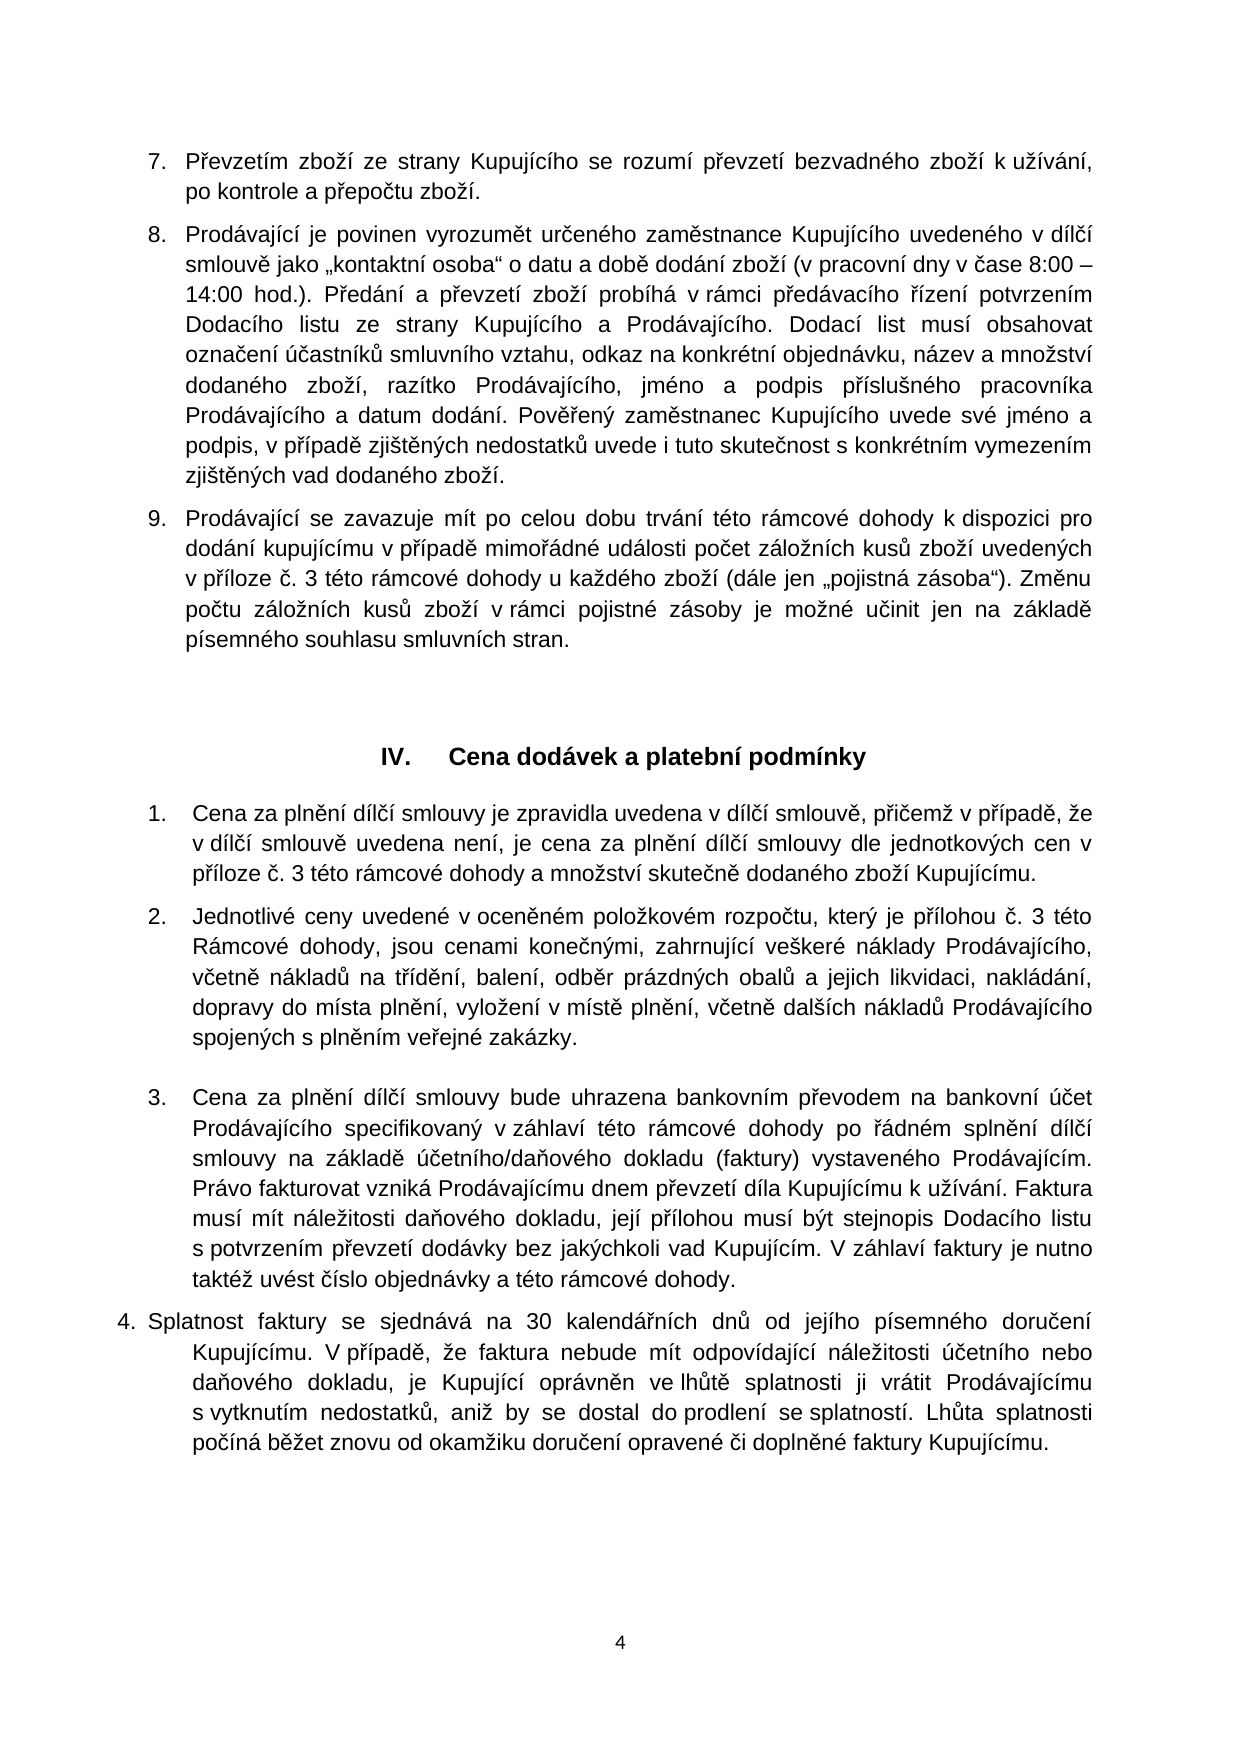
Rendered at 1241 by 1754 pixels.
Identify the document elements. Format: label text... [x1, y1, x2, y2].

subtitle Prodávající se zavazuje mít po celou dobu trvání této rámcové dohody k dispozici pro dodání kupujícímu v případě mimořádné události počet záložních kusů zboží uvedených v příloze č. 3 této rámcové dohody u každého zboží (dále jen „pojistná zásoba“). Změnu počtu záložních kusů zboží v rámci pojistné zásoby je možné učinit jen na základě písemného souhlasu smluvních stran. [148, 505, 1093, 652]
list Převzetím zboží ze strany Kupujícího se rozumí převzetí bezvadného zboží k užívání, po kontrole a přepočtu zboží. [148, 148, 1093, 204]
list Jednotlivé ceny uvedené v oceněném položkovém rozpočtu, který je přílohou č. 3 této Rámcové dohody, jsou cenami konečnými, zahrnující veškeré náklady Prodávajícího, včetně nákladů na třídění, balení, odběr prázdných obalů a jejich likvidaci, nakládání, dopravy do místa plnění, vyložení v místě plnění, včetně dalších nákladů Prodávajícího spojených s plněním veřejné zakázky. [148, 903, 1093, 1050]
list Cena dodávek a platební podmínky [185, 742, 1093, 771]
list Cena za plnění dílčí smlouvy bude uhrazena bankovním převodem na bankovní účet Prodávajícího specifikovaný v záhlaví této rámcové dohody po řádném splnění dílčí smlouvy na základě účetního/daňového dokladu (faktury) vystaveného Prodávajícím. Právo fakturovat vzniká Prodávajícímu dnem převzetí díla Kupujícímu k užívání. Faktura musí mít náležitosti daňového dokladu, její přílohou musí být stejnopis Dodacího listu s potvrzením převzetí dodávky bez jakýchkoli vad Kupujícím. V záhlaví faktury je nutno taktéž uvést číslo objednávky a této rámcové dohody. [148, 1084, 1093, 1292]
subtitle Prodávající je povinen vyrozumět určeného zaměstnance Kupujícího uvedeného v dílčí smlouvě jako „kontaktní osoba“ o datu a době dodání zboží (v pracovní dny v čase 8:00 – 14:00 hod.). Předání a převzetí zboží probíhá v rámci předávacího řízení potvrzením Dodacího listu ze strany Kupujícího a Prodávajícího. Dodací list musí obsahovat označení účastníků smluvního vztahu, odkaz na konkrétní objednávku, název a množství dodaného zboží, razítko Prodávajícího, jméno a podpis příslušného pracovníka Prodávajícího a datum dodání. Pověřený zaměstnanec Kupujícího uvede své jméno a podpis, v případě zjištěných nedostatků uvede i tuto skutečnost s konkrétním vymezením zjištěných vad dodaného zboží. [148, 221, 1093, 488]
subtitle Cena za plnění dílčí smlouvy je zpravidla uvedena v dílčí smlouvě, přičemž v případě, že v dílčí smlouvě uvedena není, je cena za plnění dílčí smlouvy dle jednotkových cen v příloze č. 3 této rámcové dohody a množství skutečně dodaného zboží Kupujícímu. [148, 800, 1093, 887]
subtitle Splatnost faktury se sjednává na 30 kalendářních dnů od jejího písemného doručení Kupujícímu. V případě, že faktura nebude mít odpovídající náležitosti účetního nebo daňového dokladu, je Kupující oprávněn ve lhůtě splatnosti ji vrátit Prodávajícímu s vytknutím nedostatků, aniž by se dostal do prodlení se splatností. Lhůta splatnosti počíná běžet znovu od okamžiku doručení opravené či doplněné faktury Kupujícímu. [117, 1308, 1093, 1456]
